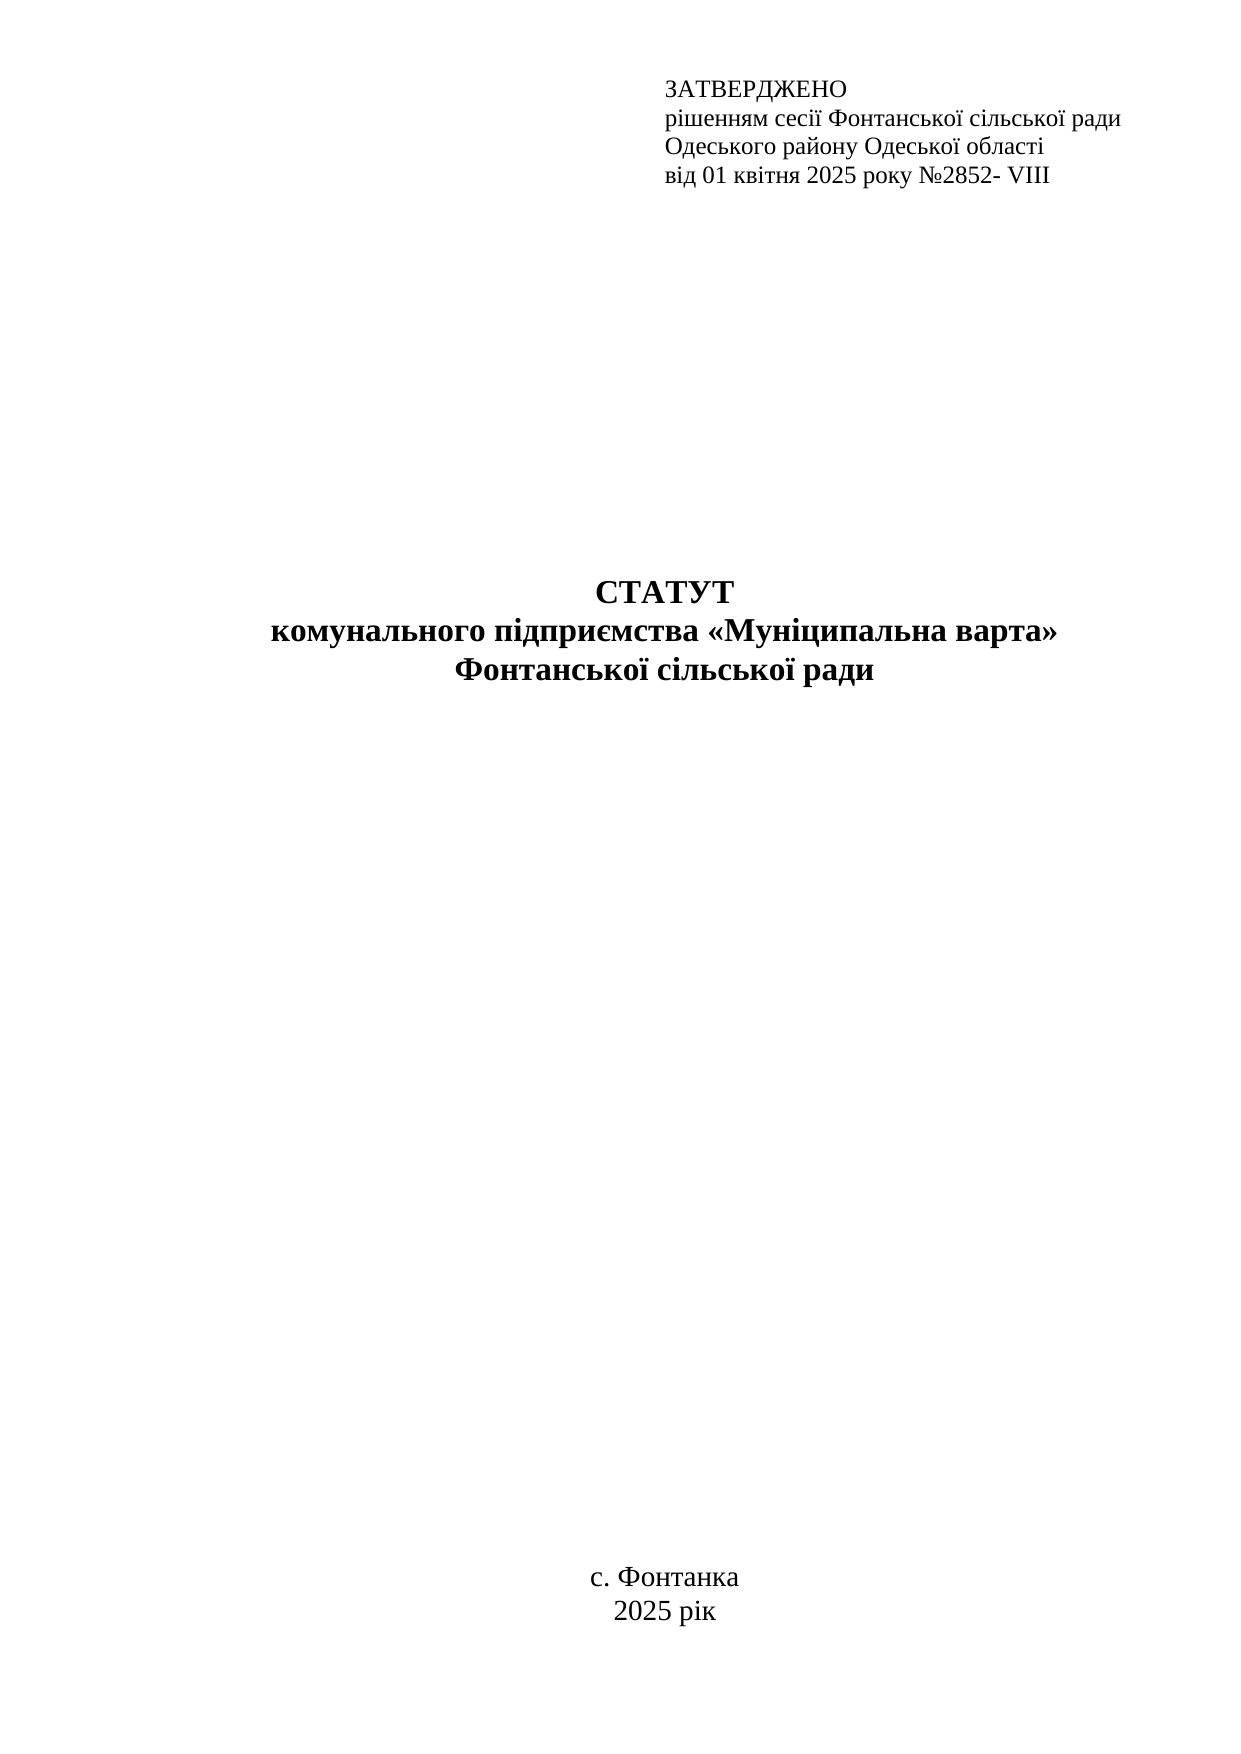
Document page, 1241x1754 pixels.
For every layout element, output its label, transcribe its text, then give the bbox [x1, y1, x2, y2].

text СТАТУТ [177, 572, 1152, 611]
text 2025 рік [177, 1593, 1152, 1626]
text Одеського району Одеської області [177, 131, 1152, 160]
text комунального підприємства «Муніципальна варта» Фонтанської сільської ради [177, 611, 1152, 687]
text с. Фонтанка [177, 1559, 1152, 1593]
text ЗАТВЕРДЖЕНО [177, 74, 1152, 103]
text від 01 квітня 2025 року №2852- VIII [177, 160, 1152, 189]
text рішенням сесії Фонтанської сільської ради [177, 103, 1152, 131]
